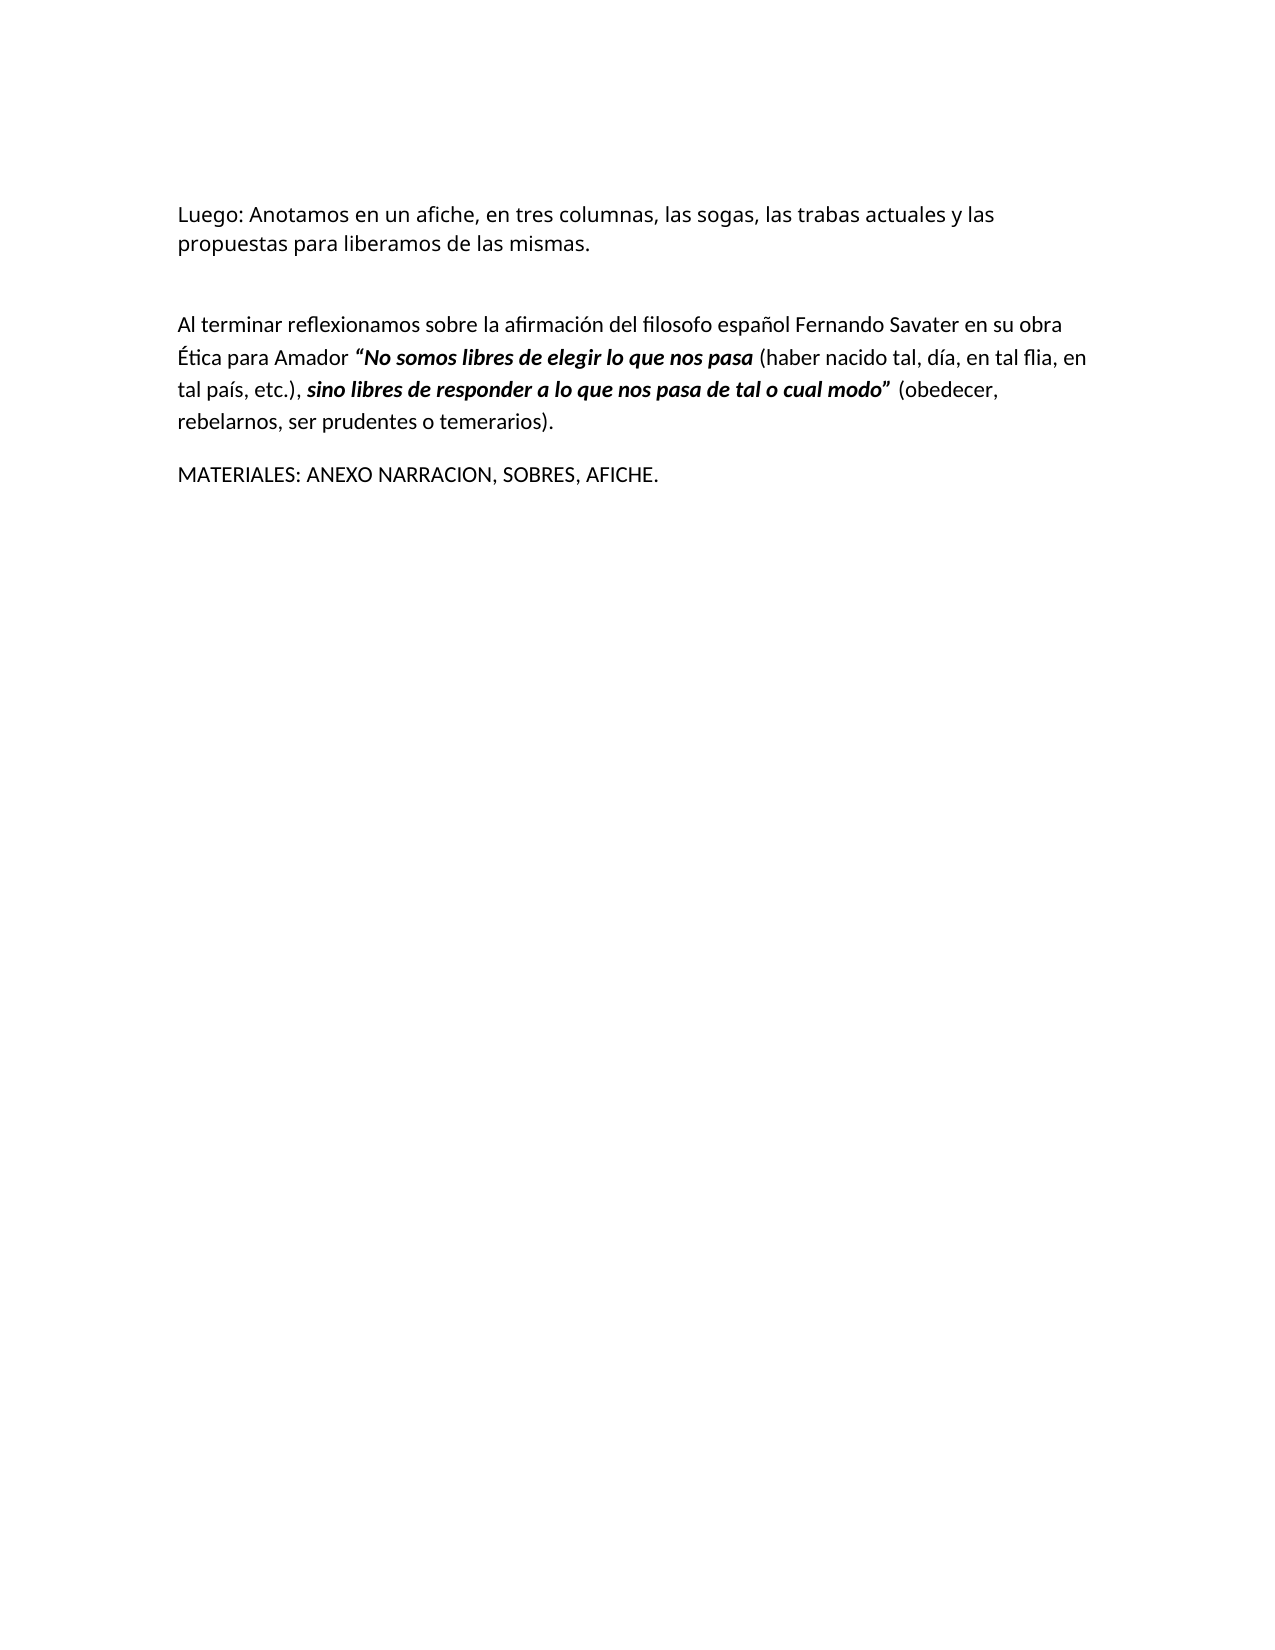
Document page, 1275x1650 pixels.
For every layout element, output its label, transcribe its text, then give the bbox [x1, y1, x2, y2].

text Luego: Anotamos en un afiche, en tres columnas, las sogas, las trabas actuales y las propuestas para liberamos de las mismas. [177, 201, 1098, 257]
text MATERIALES: ANEXO NARRACION, SOBRES, AFICHE. [177, 460, 1098, 488]
text Al terminar reflexionamos sobre la afirmación del filosofo español Fernando Savater en su obra Ética para Amador “No somos libres de elegir lo que nos pasa (haber nacido tal, día, en tal flia, en tal país, etc.), sino libres de responder a lo que nos pasa de tal o cual modo” (obedecer, rebelarnos, ser prudentes o temerarios). [177, 311, 1098, 435]
